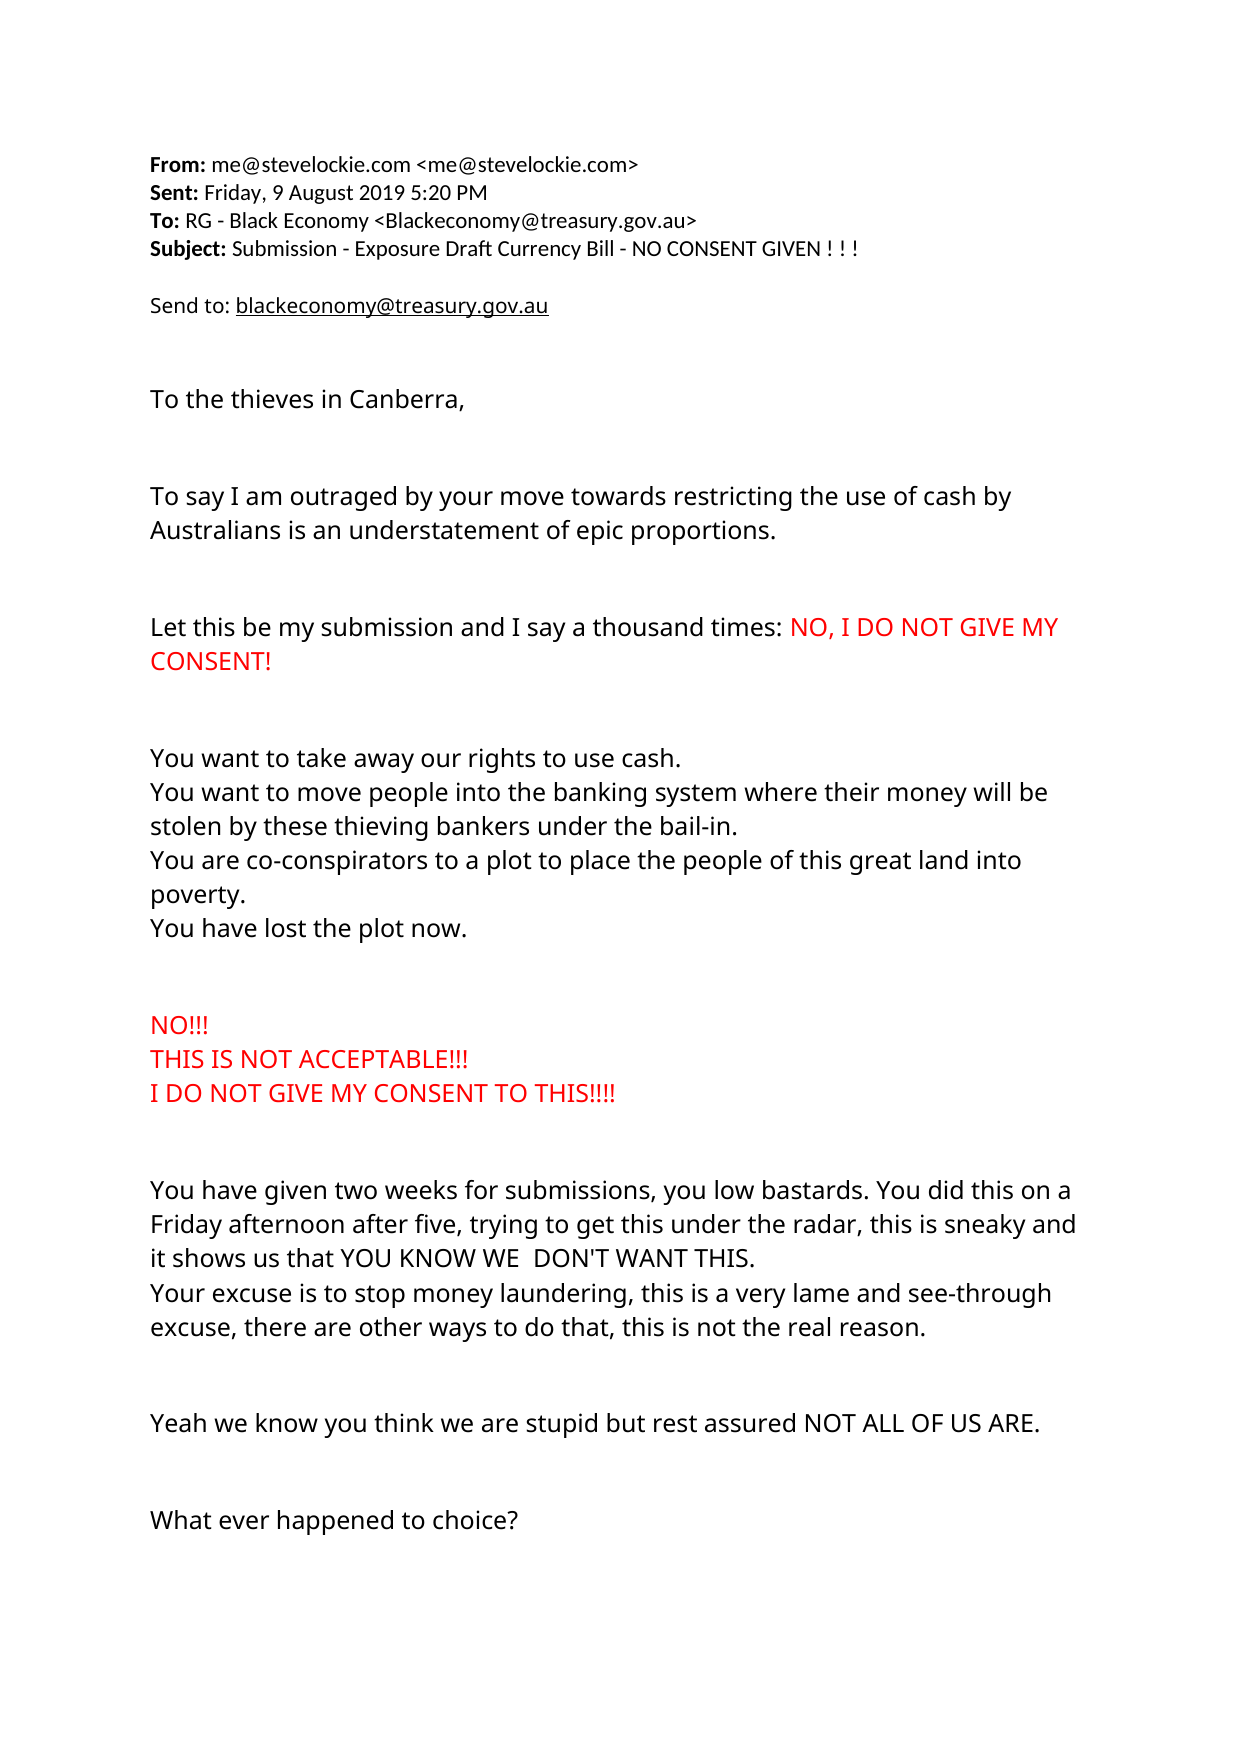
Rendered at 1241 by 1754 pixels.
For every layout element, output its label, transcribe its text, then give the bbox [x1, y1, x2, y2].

text You want to move people into the banking system where their money will be stolen by these thieving bankers under the bail-in. [150, 775, 1090, 843]
text Yeah we know you think we are stupid but rest assured NOT ALL OF US ARE. [150, 1406, 1090, 1440]
text Send to: blackeconomy@treasury.gov.au [150, 291, 1090, 319]
text I DO NOT GIVE MY CONSENT TO THIS!!!! [150, 1076, 1090, 1110]
text THIS IS NOT ACCEPTABLE!!! [150, 1042, 1090, 1076]
text To say I am outraged by your move towards restricting the use of cash by Australians is an understatement of epic proportions. [150, 479, 1090, 547]
text What ever happened to choice? [150, 1503, 1090, 1537]
text NO!!! [150, 1008, 1090, 1042]
text You have lost the plot now. [150, 911, 1090, 945]
text From: me@stevelockie.com <me@stevelockie.com> Sent: Friday, 9 August 2019 5:20 PM To: RG - Black Economy <Blackeconomy@treasury.gov.au> Subject: Submission - Exposure Draft Currency Bill - NO CONSENT GIVEN ! ! ! [150, 150, 1090, 262]
text You want to take away our rights to use cash. [150, 741, 1090, 775]
text To the thieves in Canberra, [150, 382, 1090, 416]
text You have given two weeks for submissions, you low bastards. You did this on a Friday afternoon after five, trying to get this under the radar, this is sneaky and it shows us that YOU KNOW WE DON'T WANT THIS. [150, 1173, 1090, 1275]
text You are co-conspirators to a plot to place the people of this great land into poverty. [150, 843, 1090, 911]
text Your excuse is to stop money laundering, this is a very lame and see-through excuse, there are other ways to do that, this is not the real reason. [150, 1275, 1090, 1343]
text Let this be my submission and I say a thousand times: NO, I DO NOT GIVE MY CONSENT! [150, 610, 1090, 678]
